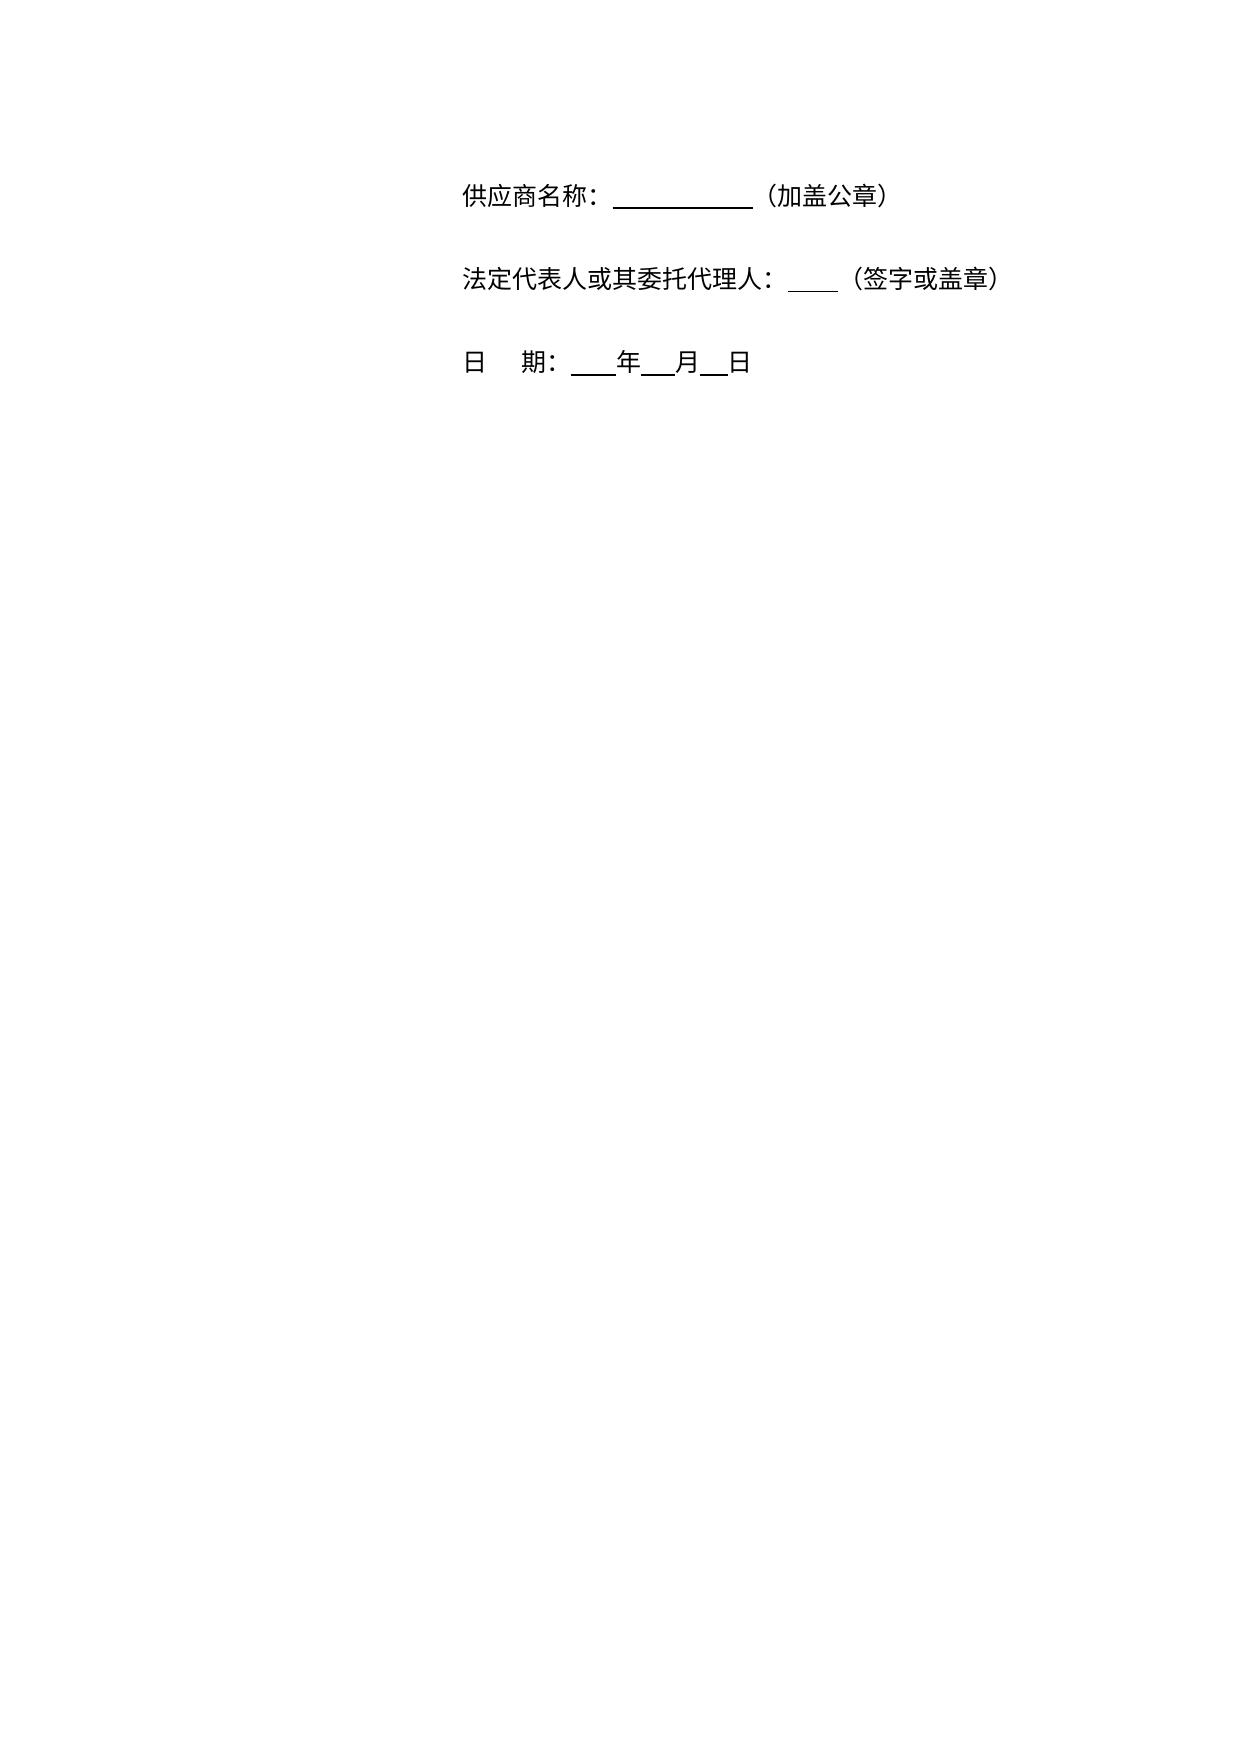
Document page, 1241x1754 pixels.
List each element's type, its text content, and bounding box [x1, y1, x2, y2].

text 供应商名称： （加盖公章） [187, 162, 1053, 227]
text 法定代表人或其委托代理人： （签字或盖章） [187, 245, 1053, 310]
text 日 期： 年 月 日 [187, 328, 1053, 393]
